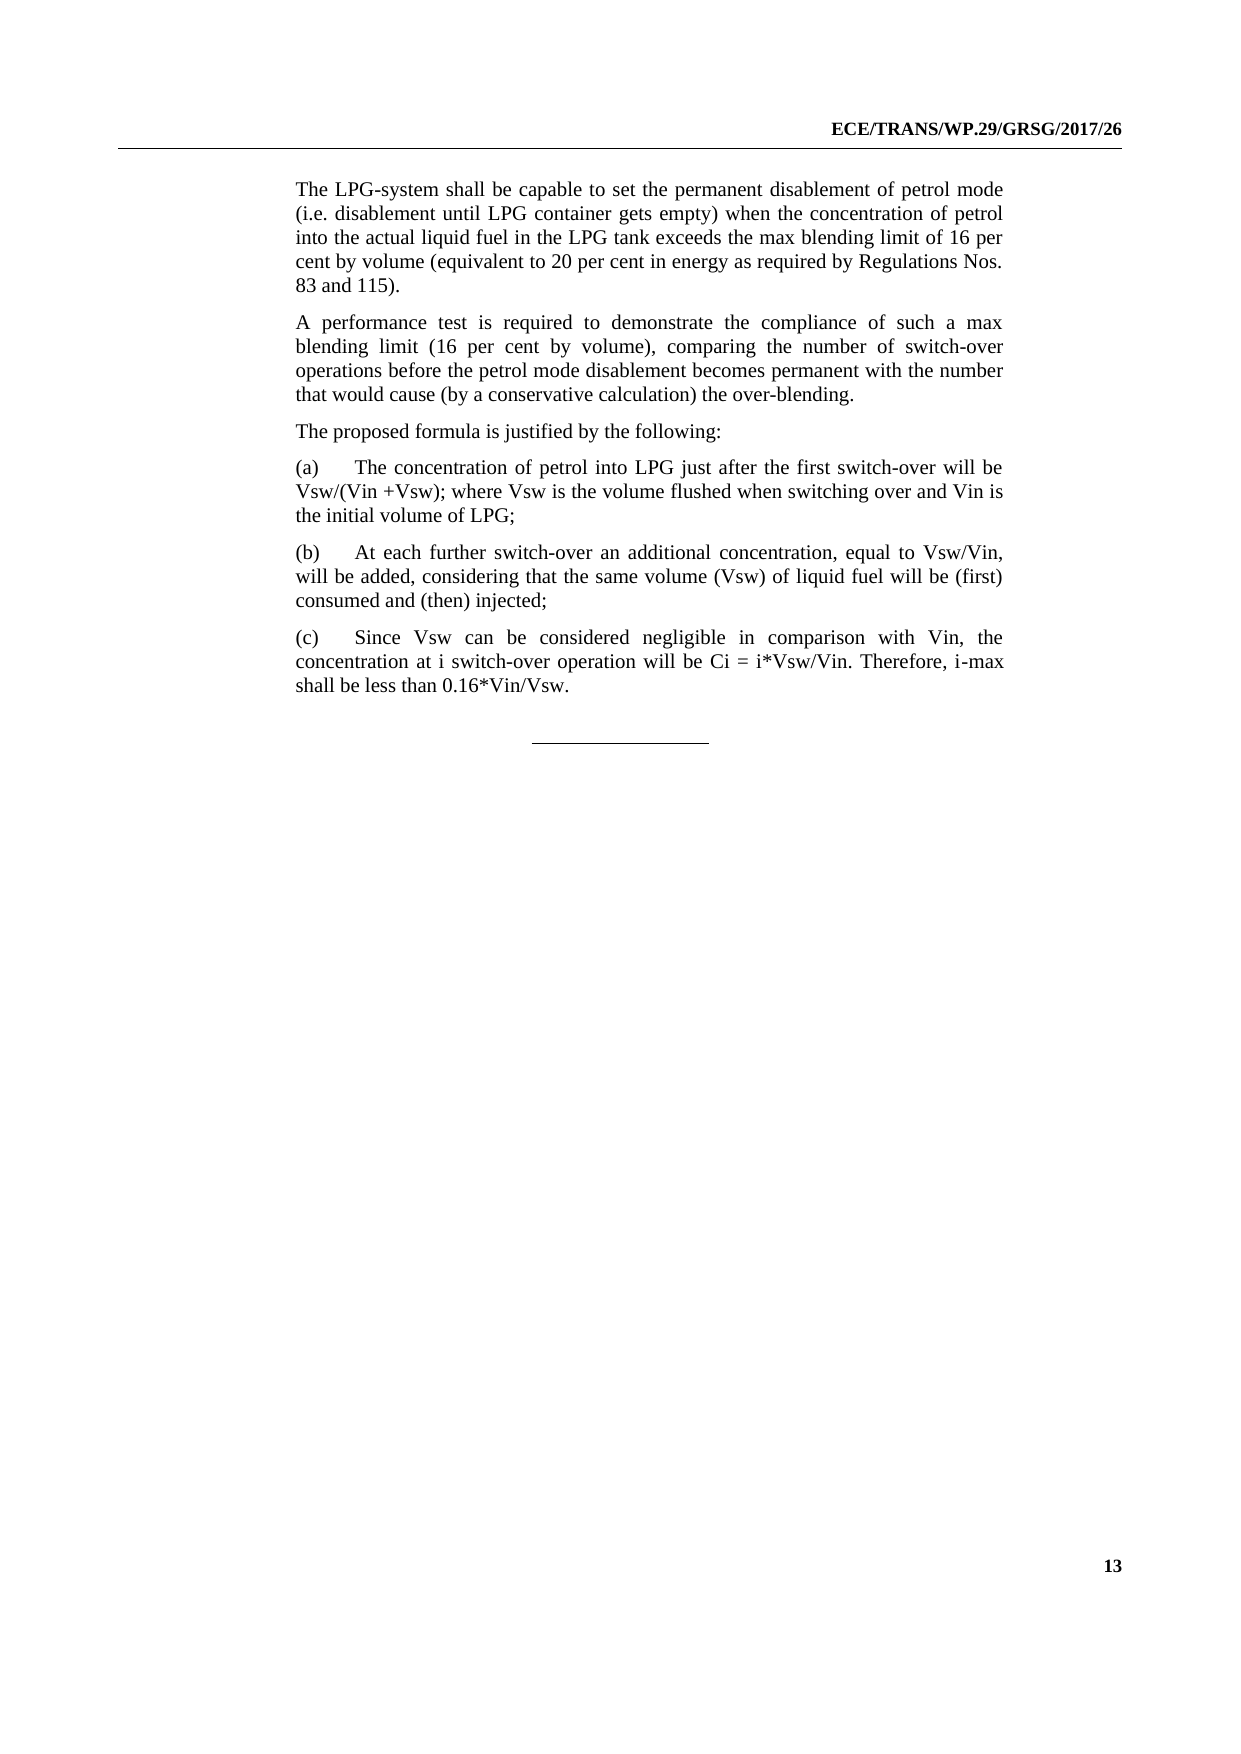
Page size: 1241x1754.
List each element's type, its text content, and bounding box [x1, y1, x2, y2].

text (a) The concentration of petrol into LPG just after the first switch-over will be Vsw/(Vin +Vsw); where Vsw is the volume flushed when switching over and Vin is the initial volume of LPG; [236, 455, 1004, 527]
text (b) At each further switch-over an additional concentration, equal to Vsw/Vin, will be added, considering that the same volume (Vsw) of liquid fuel will be (first) consumed and (then) injected; [236, 540, 1004, 612]
text (c) Since Vsw can be considered negligible in comparison with Vin, the concentration at i switch-over operation will be Ci = i*Vsw/Vin. Therefore, i-max shall be less than 0.16*Vin/Vsw. [236, 625, 1004, 697]
text The LPG-system shall be capable to set the permanent disablement of petrol mode (i.e. disablement until LPG container gets empty) when the concentration of petrol into the actual liquid fuel in the LPG tank exceeds the max blending limit of 16 per cent by volume (equivalent to 20 per cent in energy as required by Regulations Nos. 83 and 115). [236, 177, 1004, 297]
text The proposed formula is justified by the following: [236, 419, 1004, 443]
text A performance test is required to demonstrate the compliance of such a max blending limit (16 per cent by volume), comparing the number of switch-over operations before the petrol mode disablement becomes permanent with the number that would cause (by a conservative calculation) the over-blending. [236, 310, 1004, 406]
